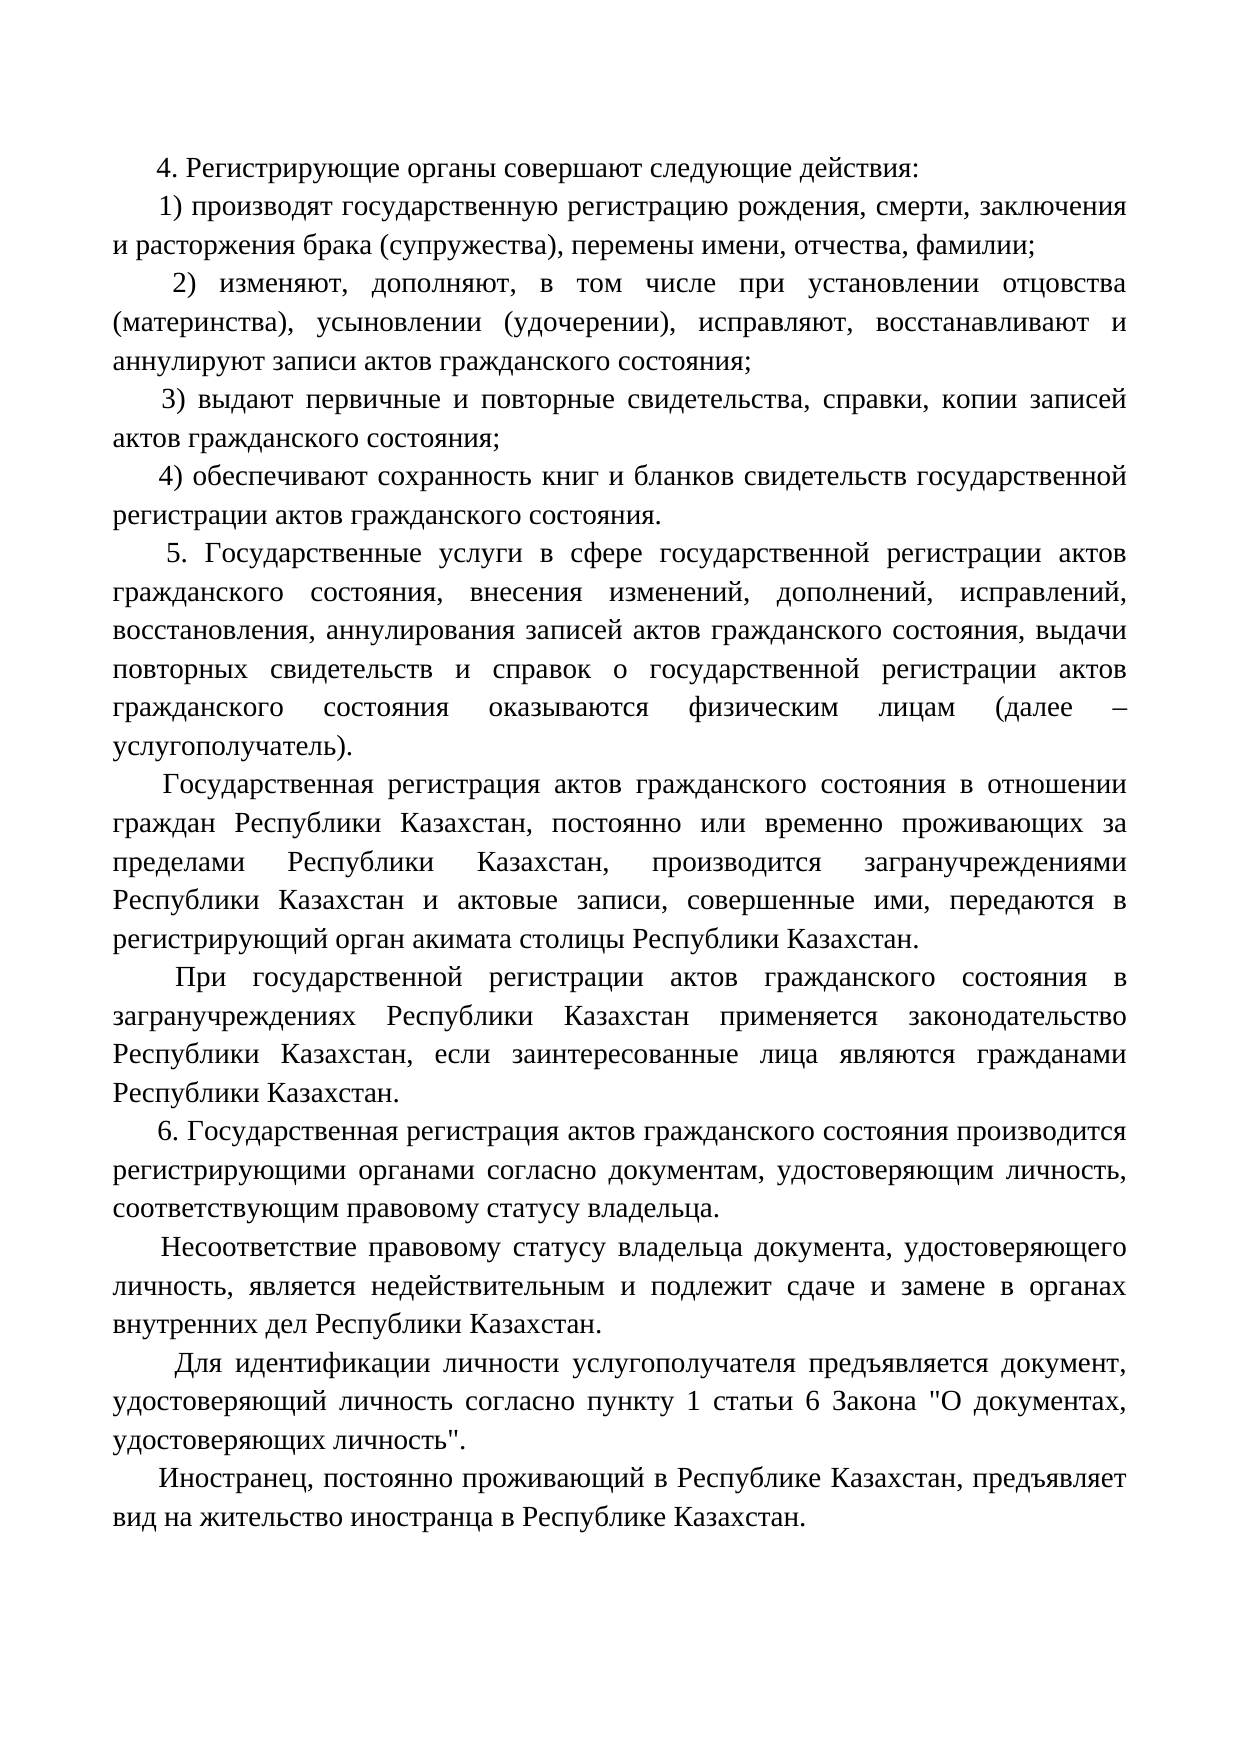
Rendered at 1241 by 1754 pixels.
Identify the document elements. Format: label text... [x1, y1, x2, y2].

text 2) изменяют, дополняют, в том числе при установлении отцовства (материнства), усыновлении (удочерении), исправляют, восстанавливают и аннулируют записи актов гражданского состояния; [112, 266, 1128, 376]
text 4. Регистрирующие органы совершают следующие действия: [112, 150, 1128, 183]
text Государственная регистрация актов гражданского состояния в отношении граждан Республики Казахстан, постоянно или временно проживающих за пределами Республики Казахстан, производится загранучреждениями Республики Казахстан и актовые записи, совершенные ими, передаются в регистрирующий орган акимата столицы Республики Казахстан. [112, 767, 1128, 954]
text Иностранец, постоянно проживающий в Республике Казахстан, предъявляет вид на жительство иностранца в Республике Казахстан. [112, 1460, 1128, 1532]
text Для идентификации личности услугополучателя предъявляется документ, удостоверяющий личность согласно пункту 1 статьи 6 Закона "О документах, удостоверяющих личность". [112, 1345, 1128, 1455]
text 6. Государственная регистрация актов гражданского состояния производится регистрирующими органами согласно документам, удостоверяющим личность, соответствующим правовому статусу владельца. [112, 1113, 1128, 1224]
text 4) обеспечивают сохранность книг и бланков свидетельств государственной регистрации актов гражданского состояния. [112, 458, 1128, 530]
text 5. Государственные услуги в сфере государственной регистрации актов гражданского состояния, внесения изменений, дополнений, исправлений, восстановления, аннулирования записей актов гражданского состояния, выдачи повторных свидетельств и справок о государственной регистрации актов гражданского состояния оказываются физическим лицам (далее – услугополучатель). [112, 535, 1128, 762]
text 3) выдают первичные и повторные свидетельства, справки, копии записей актов гражданского состояния; [112, 381, 1128, 453]
text Несоответствие правовому статусу владельца документа, удостоверяющего личность, является недействительным и подлежит сдаче и замене в органах внутренних дел Республики Казахстан. [112, 1229, 1128, 1340]
text 1) производят государственную регистрацию рождения, смерти, заключения и расторжения брака (супружества), перемены имени, отчества, фамилии; [112, 188, 1128, 261]
text При государственной регистрации актов гражданского состояния в загранучреждениях Республики Казахстан применяется законодательство Республики Казахстан, если заинтересованные лица являются гражданами Республики Казахстан. [112, 959, 1128, 1108]
